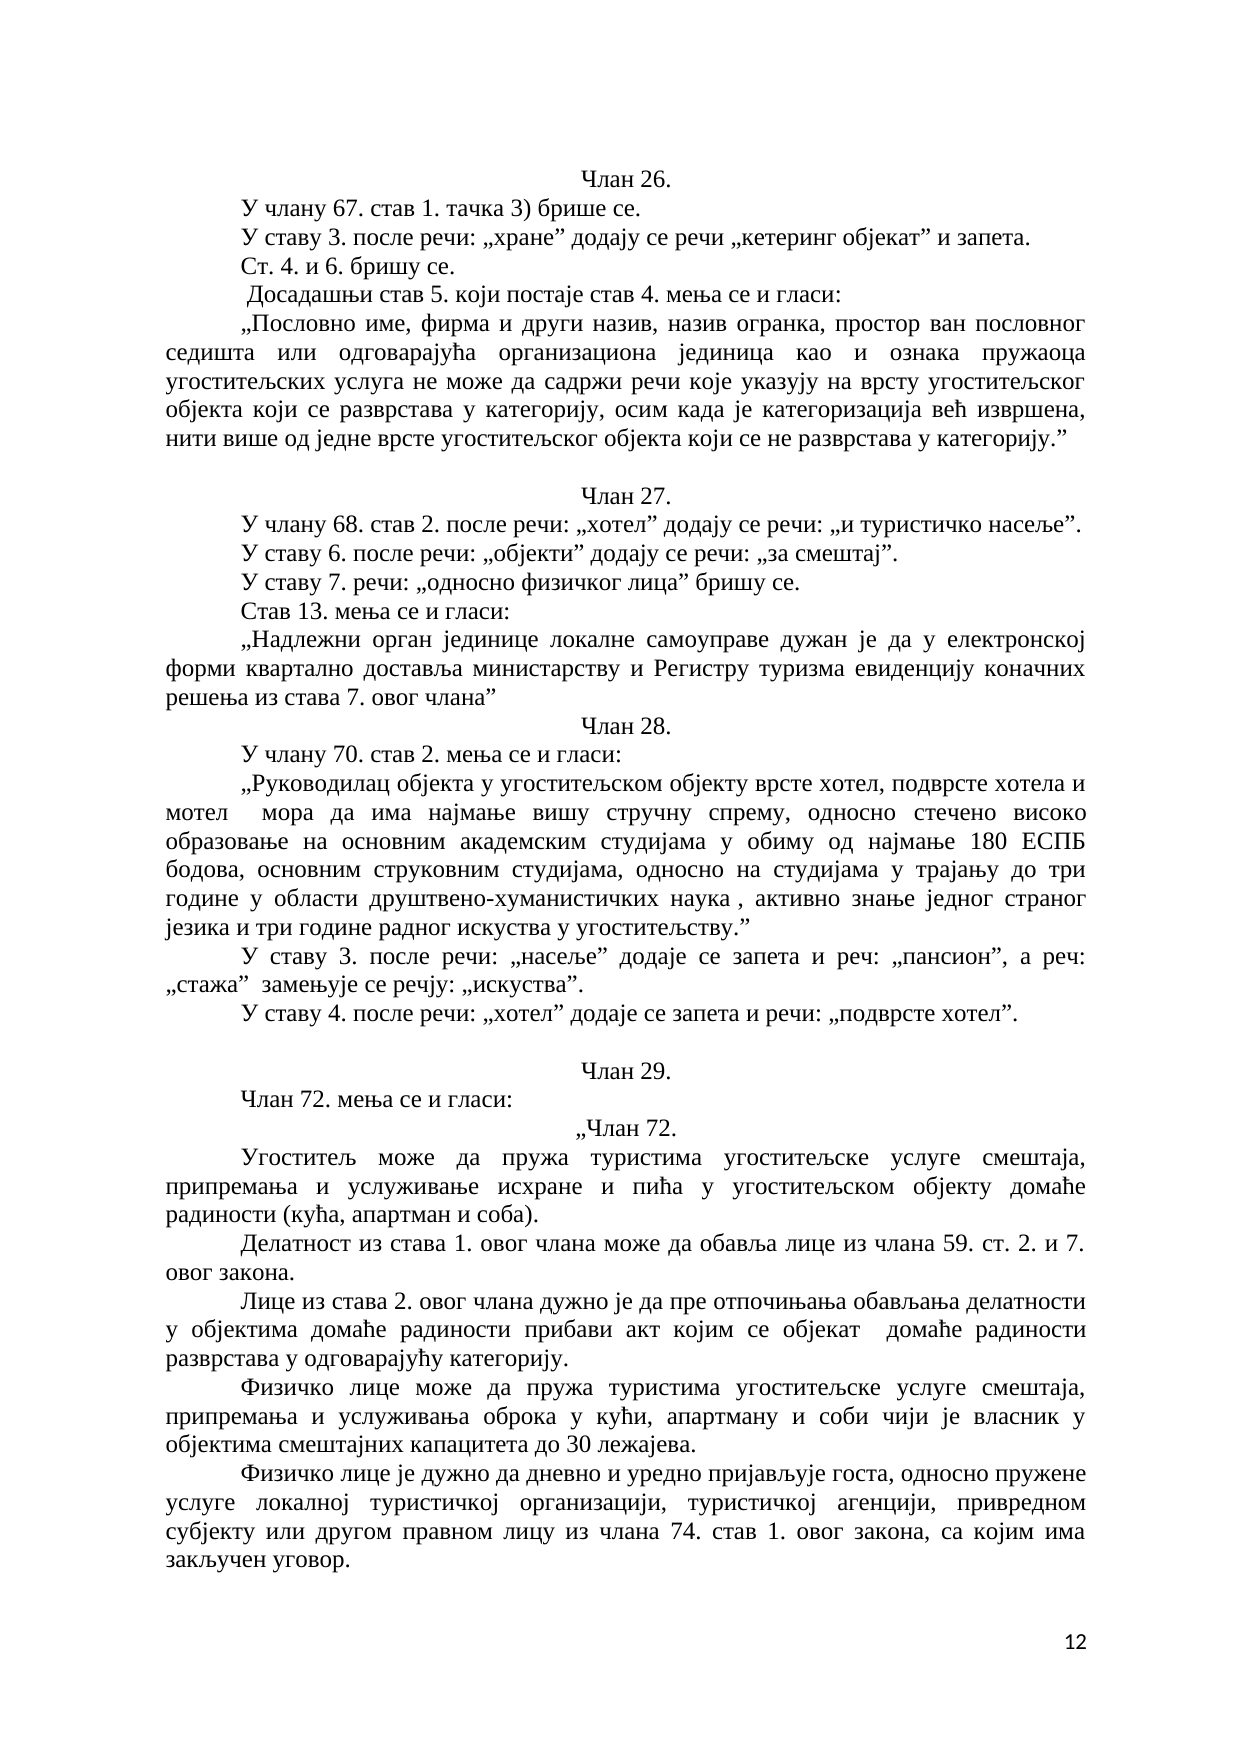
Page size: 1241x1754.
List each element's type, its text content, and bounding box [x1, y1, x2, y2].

text Члан 26. [165, 164, 1087, 193]
text „Пословно име, фирма и други назив, назив огранка, простор ван пословног седишта или одговарајућа организациона јединица као и ознака пружаоца угоститељских услуга не може да садржи речи које указују на врсту угоститељског објекта који се разврстава у категорију, осим када је категоризација већ извршена, нити више од једне врсте угоститељског објекта који се не разврстава у категорију.” [165, 308, 1087, 452]
text Члан 29. [165, 1056, 1087, 1084]
text Став 13. мења се и гласи: [165, 596, 1087, 624]
text „Члан 72. [165, 1113, 1087, 1142]
text Делатност из става 1. овог члана може да обавља лице из члана 59. ст. 2. и 7. овог закона. [165, 1228, 1087, 1286]
text У ставу 7. речи: „односно физичког лица” бришу се. [165, 567, 1087, 596]
text „Руководилац објекта у угоститељском објекту врсте хотел, подврсте хотела и мотел мора да има најмање вишу стручну спрему, односно стечено високо образовање на основним академским студијама у обиму од најмање 180 ЕСПБ бодова, основним струковним студијама, односно на студијама у трајању до три године у области друштвено-хуманистичких наука , активно знање једног страног језика и три године радног искуства у угоститељству.” [165, 883, 1087, 941]
text У ставу 4. после речи: „хотел” додаје се запета и речи: „подврсте хотел”. [165, 998, 1087, 1027]
text Члан 72. мења се и гласи: [165, 1084, 1087, 1113]
text Физичко лице може да пружа туристима угоститељске услуге смештаја, припремања и услуживања оброка у кући, апартману и соби чији је власник у објектима смештајних капацитета до 30 лежајева. [165, 1372, 1087, 1458]
text Члан 28. [165, 711, 1087, 739]
text Угоститељ може да пружа туристима угоститељске услуге смештаја, припремања и услуживање исхране и пића у угоститељском објекту домаће радиности (кућа, апартман и соба). [165, 1142, 1087, 1228]
text „Надлежни орган јединице локалне самоуправе дужан је да у електронској форми квартално доставља министарству и Регистру туризма евиденцију коначних решења из става 7. oвог члана” [165, 624, 1087, 711]
text У ставу 6. после речи: „објекти” додају се речи: „за смештај”. [165, 538, 1087, 567]
text Физичко лице је дужно да дневно и уредно пријављује госта, односно пружене услуге локалној туристичкој организацији, туристичкој агенцији, привредном субјекту или другом правном лицу из члана 74. став 1. овог закона, са којим има закључен уговор. [165, 1458, 1087, 1573]
text Ст. 4. и 6. бришу се. [165, 251, 1087, 279]
text Досадашњи став 5. који постаје став 4. мења се и гласи: [165, 279, 1087, 308]
text У члану 70. став 2. мења се и гласи: [165, 739, 1087, 768]
text „Руководилац објекта у угоститељском објекту врсте хотел, подврсте хотела и мотел мора да има најмање вишу стручну спрему, односно стечено високо образовање на основним академским студијама у обиму од најмање 180 ЕСПБ бодова, основним струковним студијама, односно на студијама у трајању до три године у области друштвено-хуманистичких наука , активно знање једног страног језика и три године радног искуства у угоститељству.” [165, 768, 1087, 826]
text Члан 27. [165, 481, 1087, 509]
text У члану 67. став 1. тачка 3) брише се. [165, 193, 1087, 222]
text У члану 68. став 2. после речи: „хотел” додају се речи: „и туристичко насеље”. [165, 509, 1087, 538]
text У ставу 3. после речи: „хране” додају се речи „кетеринг објекат” и запета. [165, 222, 1087, 251]
text У ставу 3. после речи: „насеље” додаје се запета и реч: „пансион”, а реч: „стажа” замењује се речју: „искуства”. [165, 941, 1087, 998]
text Лице из става 2. овог члана дужно је да пре отпочињања обављања делатности у објектима домаће радиности прибави акт којим се објекат домаће радиности разврстава у одговарајућу категорију. [165, 1286, 1087, 1372]
